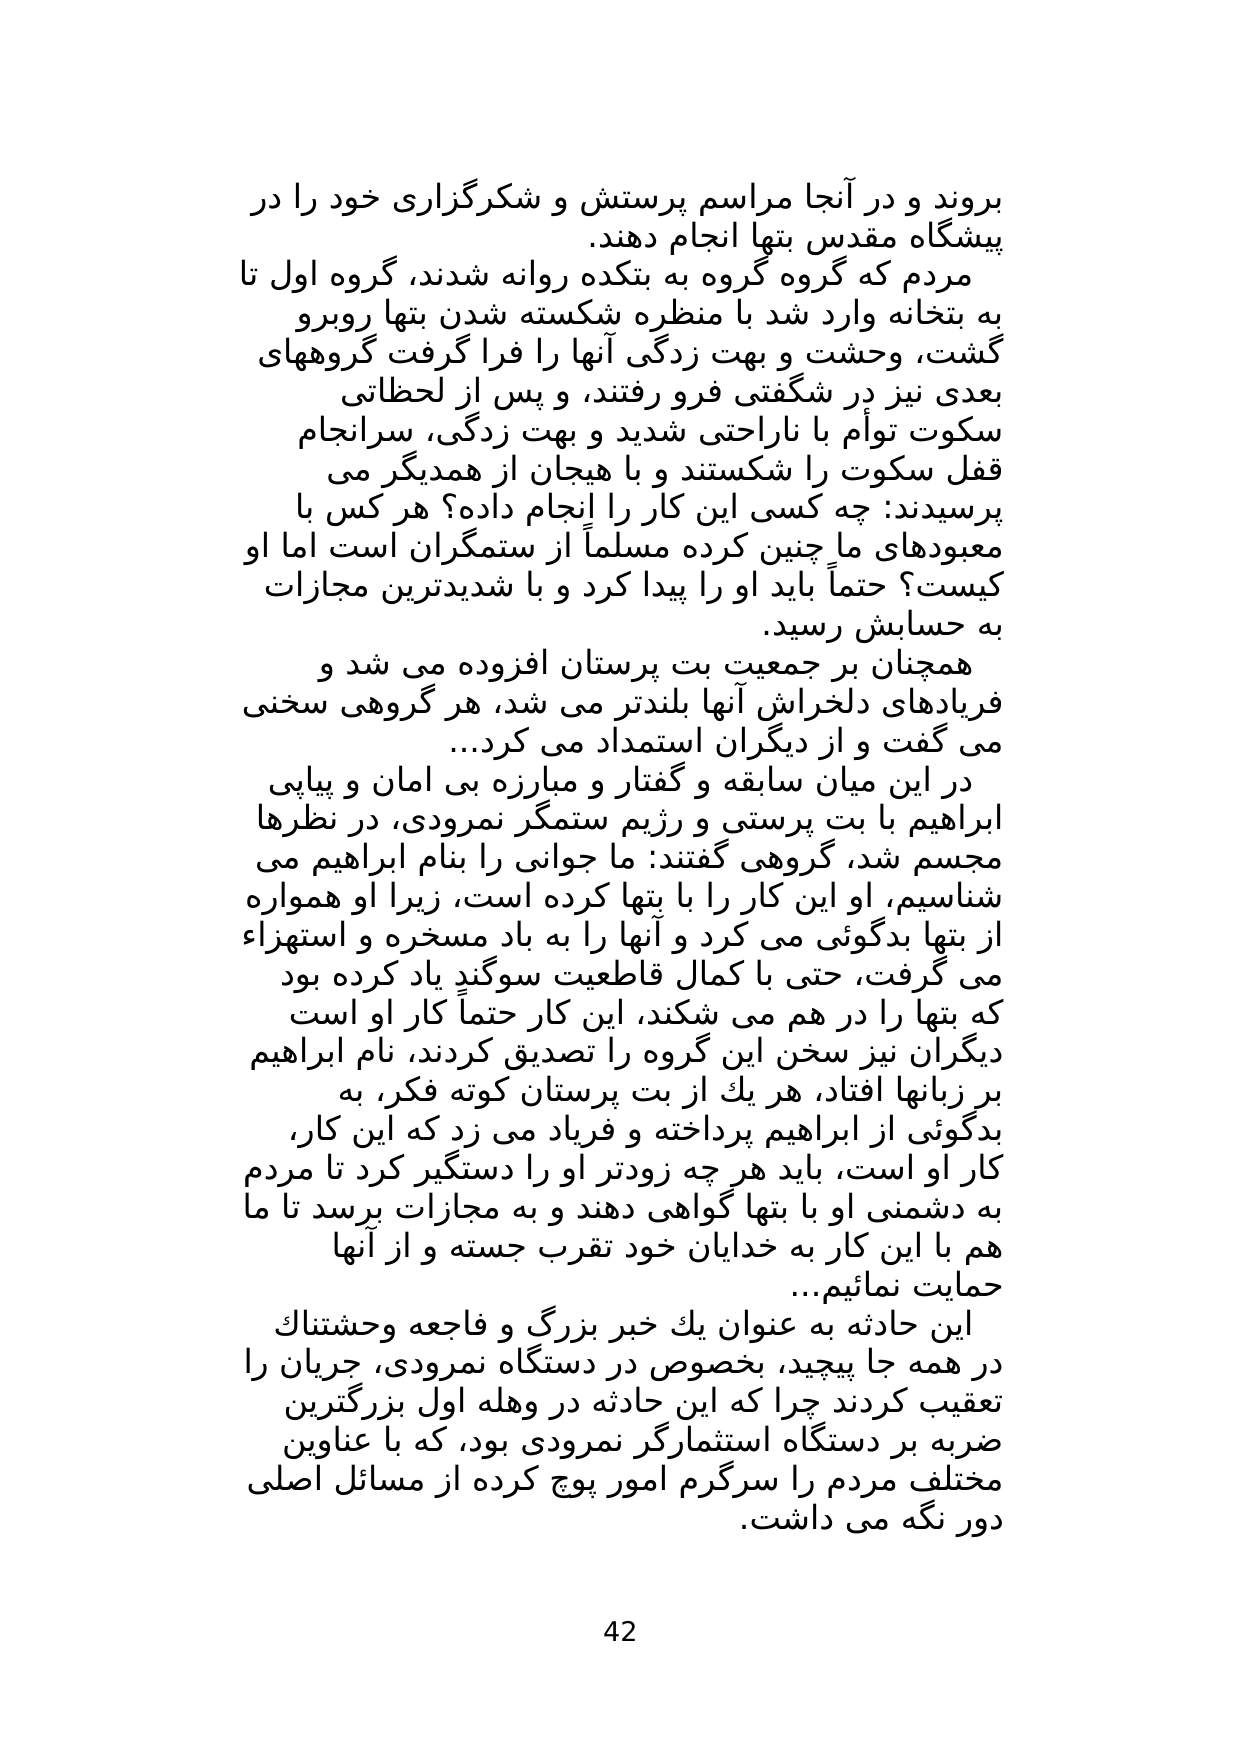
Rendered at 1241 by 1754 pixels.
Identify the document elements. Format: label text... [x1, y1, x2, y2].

text در اين ميان سابقه و گفتار و مبارزه بى امان و پياپى ابراهيم با بت پرستى و رژيم ستمگر نمرودى، در نظرها مجسم شد، گروهى گفتند: ما جوانى را بنام ابراهيم مى شناسيم، او اين كار را با بتها كرده است، زيرا او همواره از بتها بدگوئى مى كرد و آنها را به باد مسخره و استهزاء مى گرفت، حتى با كمال قاطعيت سوگند ياد كرده بود كه بتها را در هم مى شكند، اين كار حتماً كار او است ديگران نيز سخن اين گروه را تصديق كردند، نام ابراهيم بر زبانها افتاد، هر يك از بت پرستان كوته فكر، به بدگوئى از ابراهيم پرداخته و فرياد مى زد كه اين كار، كار او است، بايد هر چه زودتر او را دستگير كرد تا مردم به دشمنى او با بتها گواهى دهند و به مجازات برسد تا ما هم با اين كار به خدايان خود تقرب جسته و از آنها حمايت نمائيم... [236, 760, 1004, 1304]
text اين حادثه به عنوان يك خبر بزرگ و فاجعه وحشتناك در همه جا پيچيد، بخصوص در دستگاه نمرودى، جريان را تعقيب كردند چرا كه اين حادثه در وهله اول بزرگترين ضربه بر دستگاه استثمارگر نمرودى بود، كه با عناوين مختلف مردم را سرگرم امور پوچ كرده از مسائل اصلى دور نگه مى داشت. [236, 1304, 1004, 1537]
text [236, 177, 1004, 255]
text مردم كه گروه گروه به بتكده روانه شدند، گروه اول تا به بتخانه وارد شد با منظره شكسته شدن بتها روبرو گشت، وحشت و بهت زدگى آنها را فرا گرفت گروههاى بعدى نيز در شگفتى فرو رفتند، و پس از لحظاتى سكوت توأم با ناراحتى شديد و بهت زدگى، سرانجام قفل سكوت را شكستند و با هيجان از همديگر مى پرسيدند: چه كسى اين كار را انجام داده؟ هر كس با معبودهاى ما چنين كرده مسلماً از ستمگران است اما او كيست؟ حتماً بايد او را پيدا كرد و با شديدترين مجازات به حسابش رسيد. [236, 255, 1004, 643]
text همچنان بر جمعيت بت پرستان افزوده مى شد و فريادهاى دلخراش آنها بلندتر مى شد، هر گروهى سخنى مى گفت و از ديگران استمداد مى كرد... [236, 643, 1004, 760]
